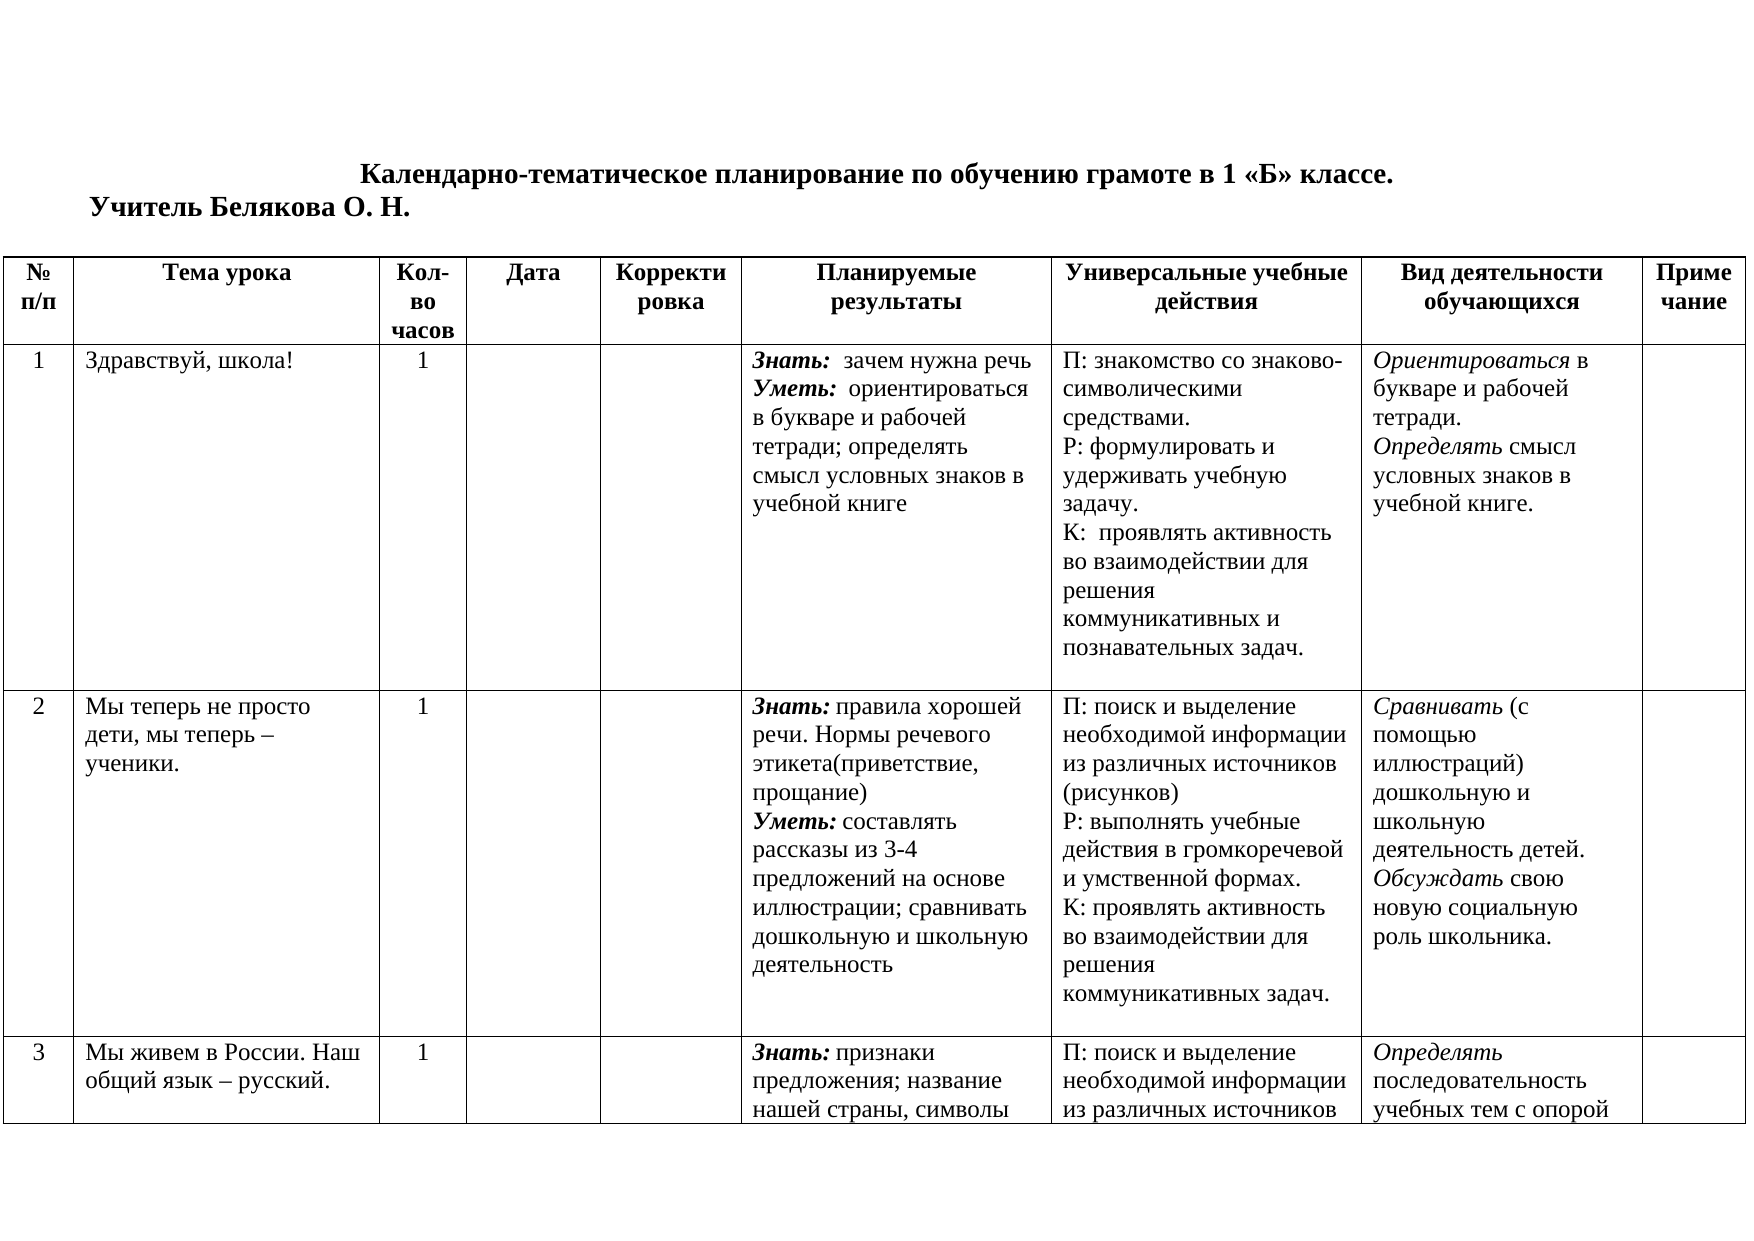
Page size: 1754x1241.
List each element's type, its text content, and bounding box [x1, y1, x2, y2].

table_cell Здравствуй, школа! [74, 345, 379, 690]
table_cell П: поиск и выделение необходимой информации из различных источников (рисунков) Р: выполнять учебные действия в громкоречевой и умственной формах. К: проявлять активность во взаимодействии для решения коммуникативных задач. [1052, 691, 1361, 1036]
table_cell [467, 345, 600, 690]
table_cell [742, 1037, 1051, 1123]
text Учитель Белякова О. Н. [89, 189, 1665, 223]
table_header Дата [467, 258, 600, 344]
table_cell 1 [380, 345, 466, 690]
table_cell 1 [4, 345, 73, 690]
table_header Вид деятельности обучающихся [1362, 258, 1642, 344]
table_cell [1052, 1037, 1361, 1123]
table_header № п/п [4, 258, 73, 344]
table_cell [467, 1037, 600, 1123]
table_cell 1 [380, 691, 466, 1036]
table_cell [1643, 1037, 1745, 1123]
table_cell Знать: зачем нужна речь Уметь: ориентироваться в букваре и рабочей тетради; определять смысл условных знаков в учебной книге [742, 345, 1051, 690]
table_header Кол-во часов [380, 258, 466, 344]
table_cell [74, 1037, 379, 1123]
table_cell [601, 1037, 741, 1123]
table_cell [601, 691, 741, 1036]
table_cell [1362, 1037, 1642, 1123]
table_cell П: знакомство со знаково-символическими средствами. Р: формулировать и удерживать учебную задачу. К: проявлять активность во взаимодействии для решения коммуникативных и познавательных задач. [1052, 345, 1361, 690]
table_cell Знать: правила хорошей речи. Нормы речевого этикета(приветствие, прощание) Уметь: составлять рассказы из 3-4 предложений на основе иллюстрации; сравнивать дошкольную и школьную деятельность [742, 691, 1051, 1036]
table_header Тема урока [74, 258, 379, 344]
table_cell 2 [4, 691, 73, 1036]
table_header Универсальные учебные действия [1052, 258, 1361, 344]
table_cell 1 [380, 1037, 466, 1123]
table_header Примечание [1643, 258, 1745, 344]
table_cell [1643, 345, 1745, 690]
text Календарно-тематическое планирование по обучению грамоте в 1 «Б» классе. [89, 156, 1665, 189]
table_cell Ориентироваться в букваре и рабочей тетради. Определять смысл условных знаков в учебной книге. [1362, 345, 1642, 690]
table_cell [1643, 691, 1745, 1036]
table_cell 3 [4, 1037, 73, 1123]
table_cell [601, 345, 741, 690]
table_cell Сравнивать (с помощью иллюстраций) дошкольную и школьную деятельность детей. Обсуждать свою новую социальную роль школьника. [1362, 691, 1642, 1036]
table_cell Мы теперь не просто дети, мы теперь – ученики. [74, 691, 379, 1036]
table_cell [467, 691, 600, 1036]
table_header Корректировка [601, 258, 741, 344]
table_header Планируемые результаты [742, 258, 1051, 344]
